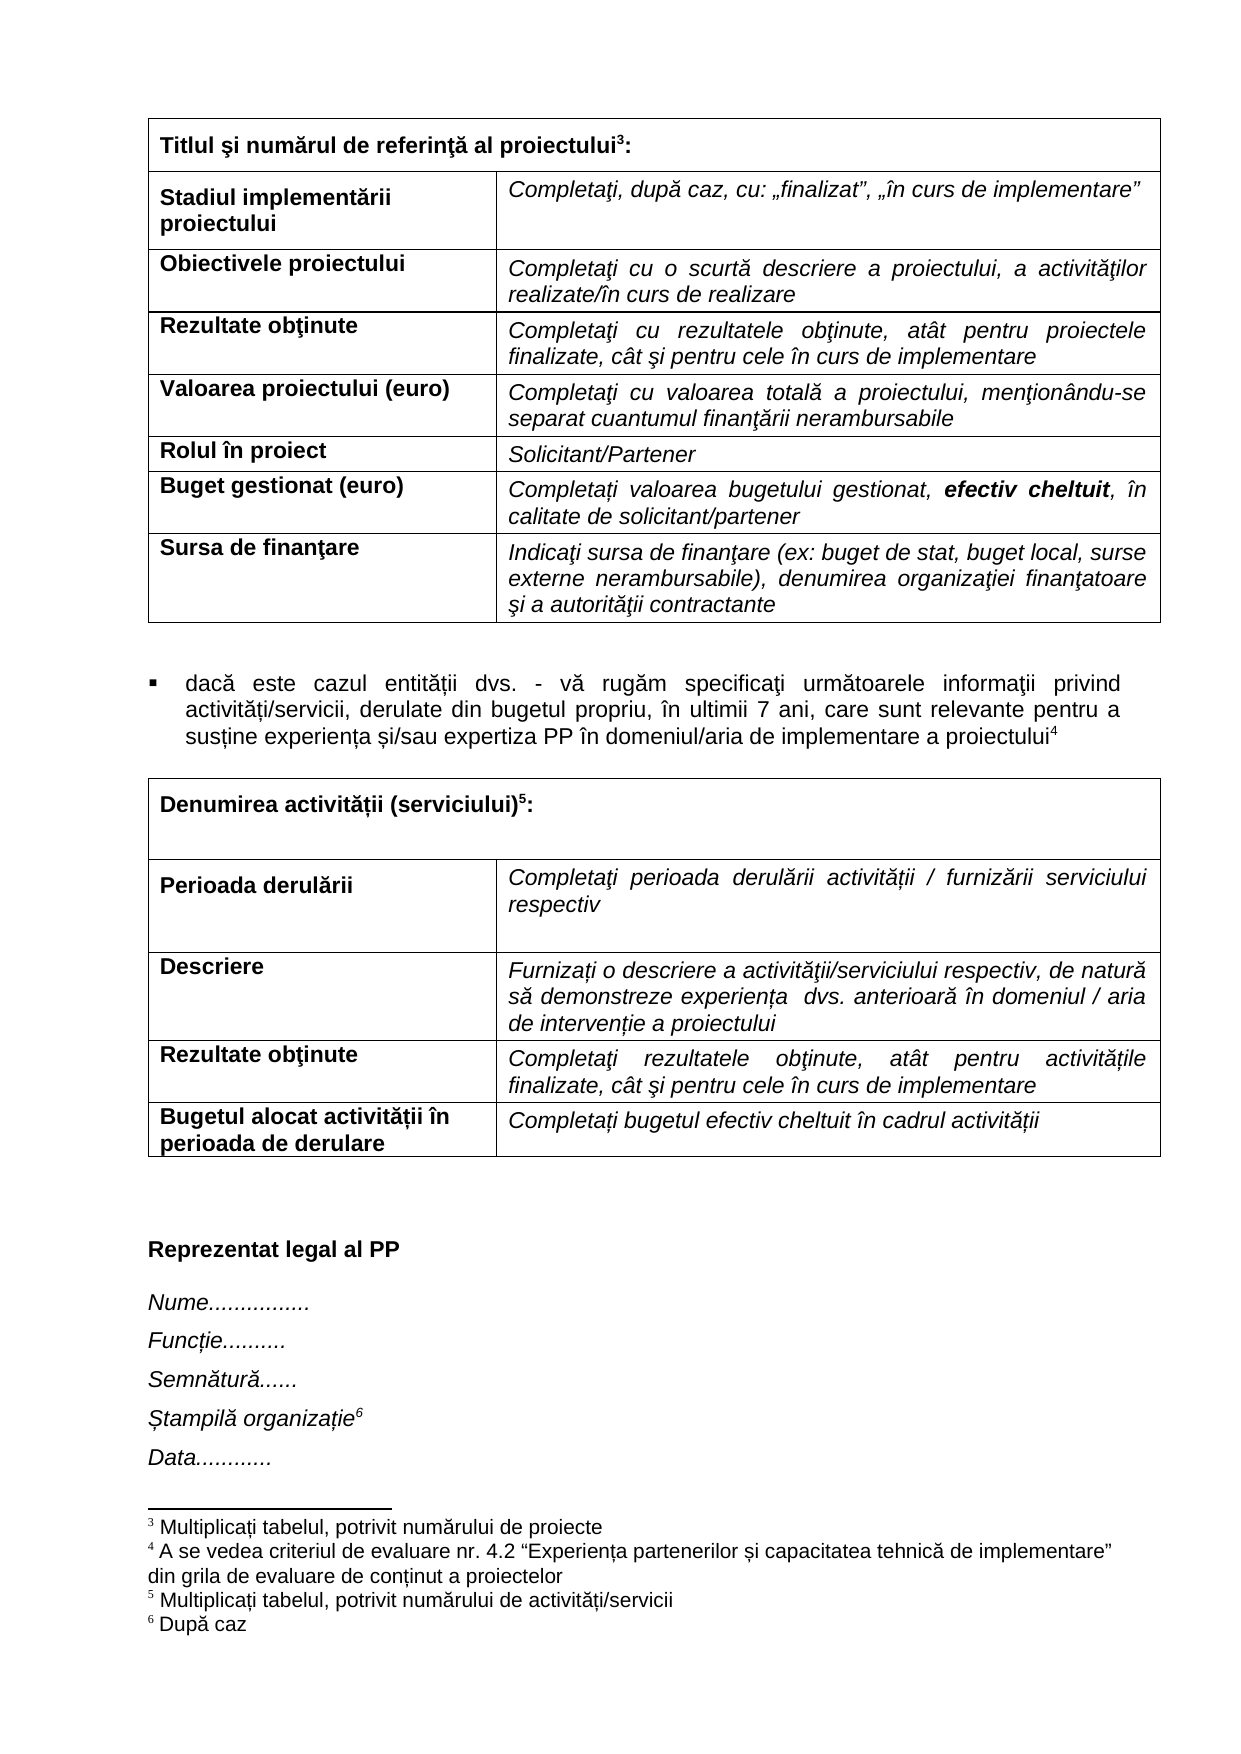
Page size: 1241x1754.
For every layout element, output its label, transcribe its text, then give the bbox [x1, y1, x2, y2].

table_cell Sursa de finanţare [149, 534, 496, 622]
table_cell Indicaţi sursa de finanţare (ex: buget de stat, buget local, surse externe nerambursabile), denumirea organizaţiei finanţatoare şi a autorităţii contractante [497, 534, 1160, 622]
subtitle dacă este cazul entității dvs. - vă rugăm specificaţi următoarele informaţii privind activități/servicii, derulate din bugetul propriu, în ultimii 7 ani, care sunt relevante pentru a susține experiența și/sau expertiza PP în domeniul/aria de implementare a proiectului [148, 670, 1122, 749]
table_cell Completaţi, după caz, cu: „finalizat”, „în curs de implementare” [497, 172, 1160, 249]
text Ștampilă organizație [148, 1405, 1122, 1432]
table_cell Perioada derulării [149, 860, 496, 952]
table_cell Rezultate obţinute [149, 313, 496, 373]
table_cell Rolul în proiect [149, 437, 496, 471]
text Reprezentat legal al PP [148, 1236, 1122, 1262]
table_header Titlul şi numărul de referinţă al proiectului: [149, 119, 1160, 171]
table_cell Completaţi perioada derulării activității / furnizării serviciului respectiv [497, 860, 1160, 952]
table_cell Completați bugetul efectiv cheltuit în cadrul activității [497, 1103, 1160, 1156]
table_cell Obiectivele proiectului [149, 250, 496, 311]
table_cell Stadiul implementării proiectului [149, 172, 496, 249]
text Semnătură...... [148, 1366, 1122, 1393]
table_cell Furnizați o descriere a activităţii/serviciului respectiv, de natură să demonstreze experiența dvs. anterioară în domeniul / aria de intervenție a proiectului [497, 953, 1160, 1040]
text Funcție.......... [148, 1327, 1122, 1354]
text Data............ [148, 1444, 1122, 1470]
table_cell Completați valoarea bugetului gestionat, efectiv cheltuit, în calitate de solicitant/partener [497, 472, 1160, 533]
text Nume................ [148, 1289, 1122, 1315]
table_cell Descriere [149, 953, 496, 1040]
table_cell Completaţi cu o scurtă descriere a proiectului, a activităţilor realizate/în curs de realizare [497, 250, 1160, 311]
table_cell Completaţi cu rezultatele obţinute, atât pentru proiectele finalizate, cât şi pentru cele în curs de implementare [497, 313, 1160, 373]
table_cell Bugetul alocat activității în perioada de derulare [149, 1103, 496, 1156]
table_header Denumirea activității (serviciului): [149, 779, 1160, 859]
table_cell Solicitant/Partener [497, 437, 1160, 471]
table_cell Buget gestionat (euro) [149, 472, 496, 533]
table_cell Completaţi rezultatele obţinute, atât pentru activitățile finalizate, cât şi pentru cele în curs de implementare [497, 1041, 1160, 1102]
table_cell Rezultate obţinute [149, 1041, 496, 1102]
table_cell Valoarea proiectului (euro) [149, 375, 496, 436]
table_cell Completaţi cu valoarea totală a proiectului, menţionându-se separat cuantumul finanţării nerambursabile [497, 375, 1160, 436]
